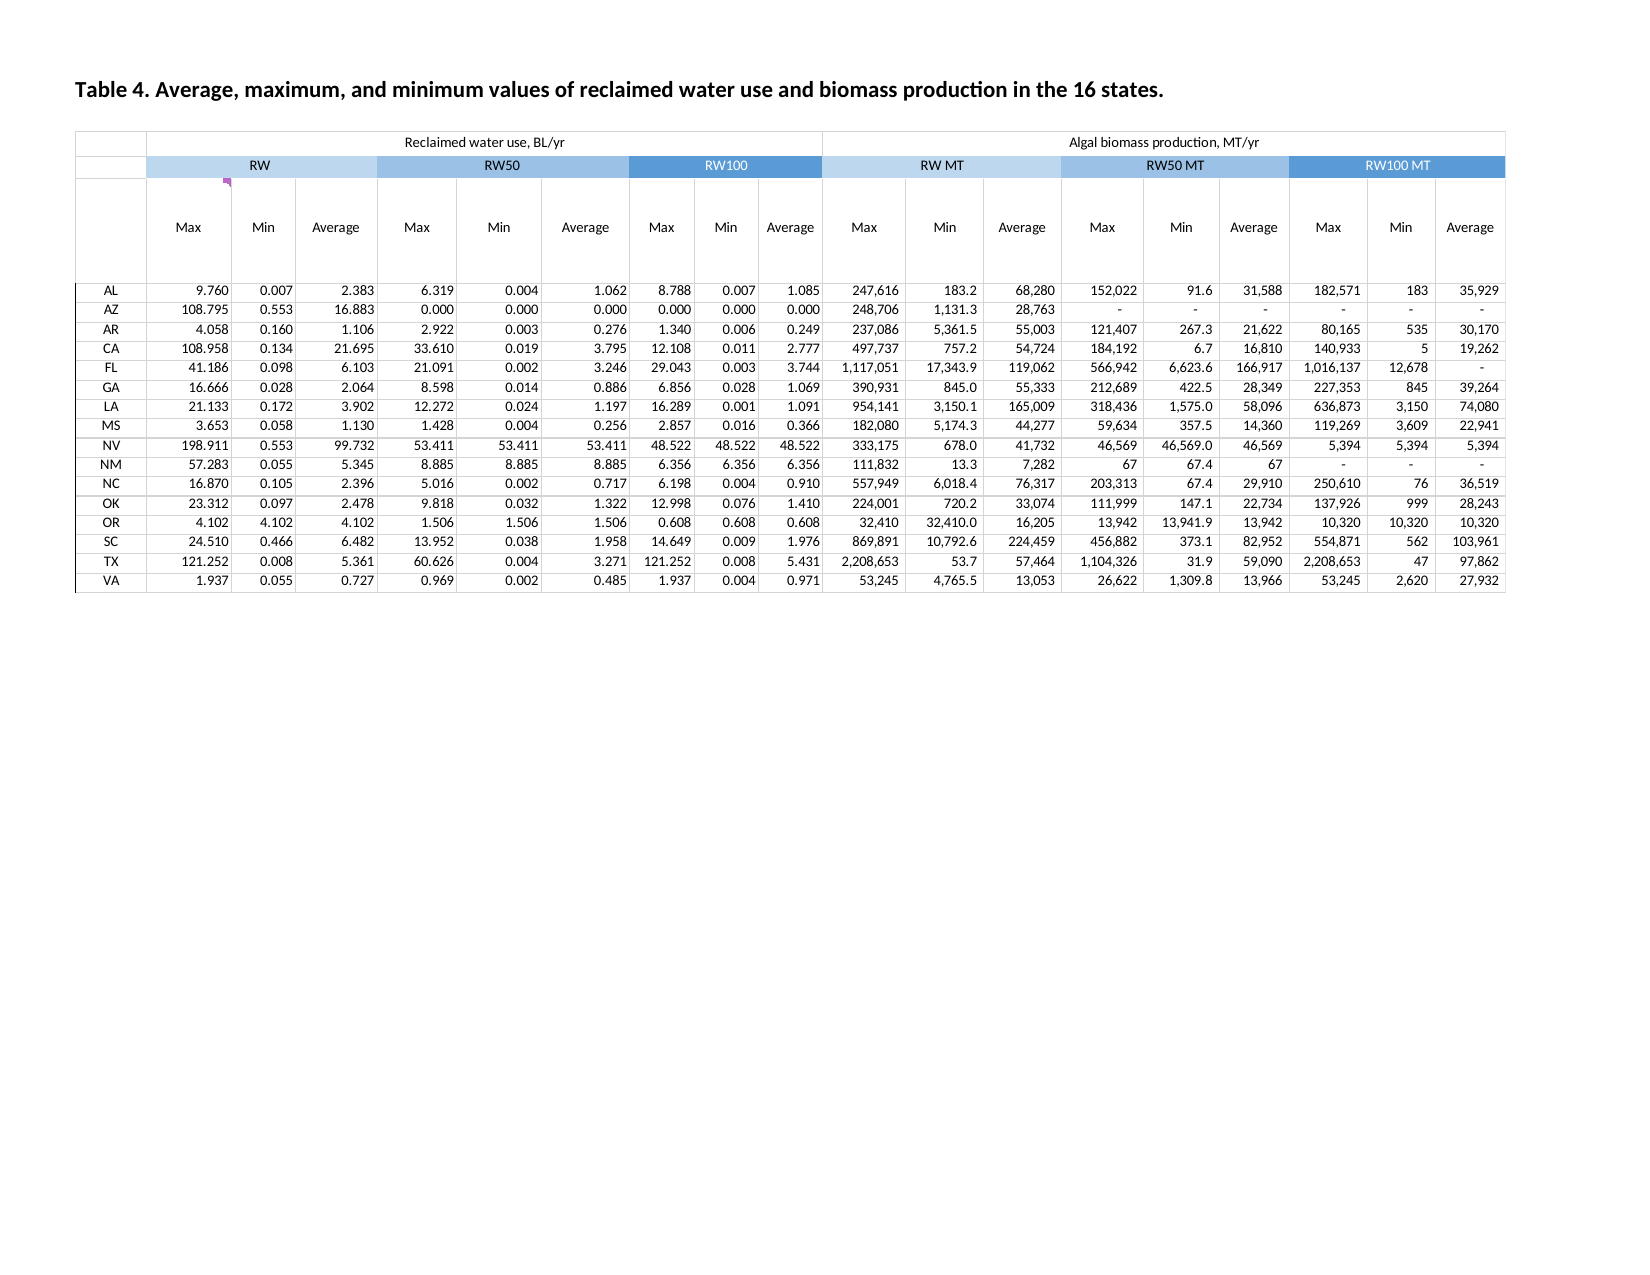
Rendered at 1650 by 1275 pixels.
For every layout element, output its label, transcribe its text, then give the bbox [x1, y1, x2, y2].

text Table 4. Average, maximum, and minimum values of reclaimed water use and biomass production in the 16 states. [75, 75, 1575, 103]
